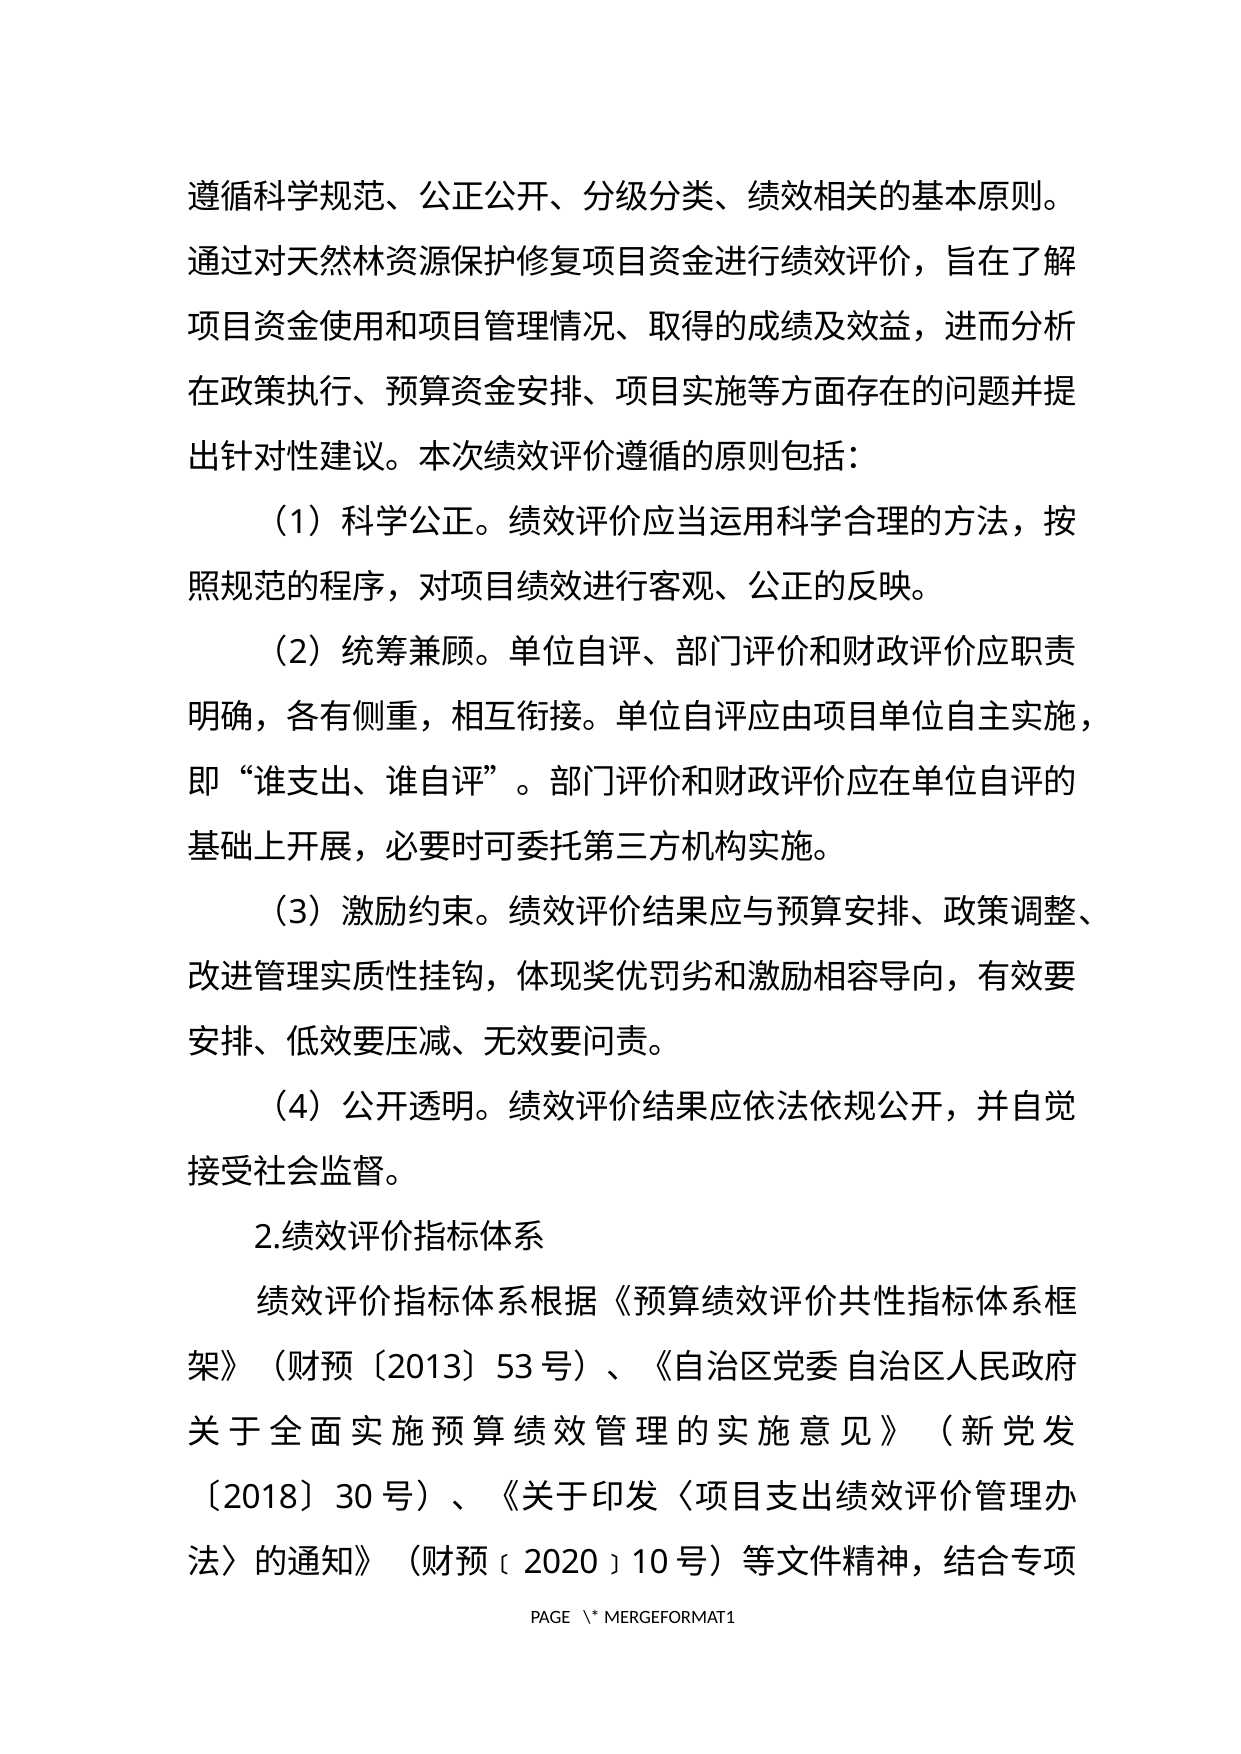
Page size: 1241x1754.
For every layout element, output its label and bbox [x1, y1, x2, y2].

text [187, 162, 1078, 1592]
